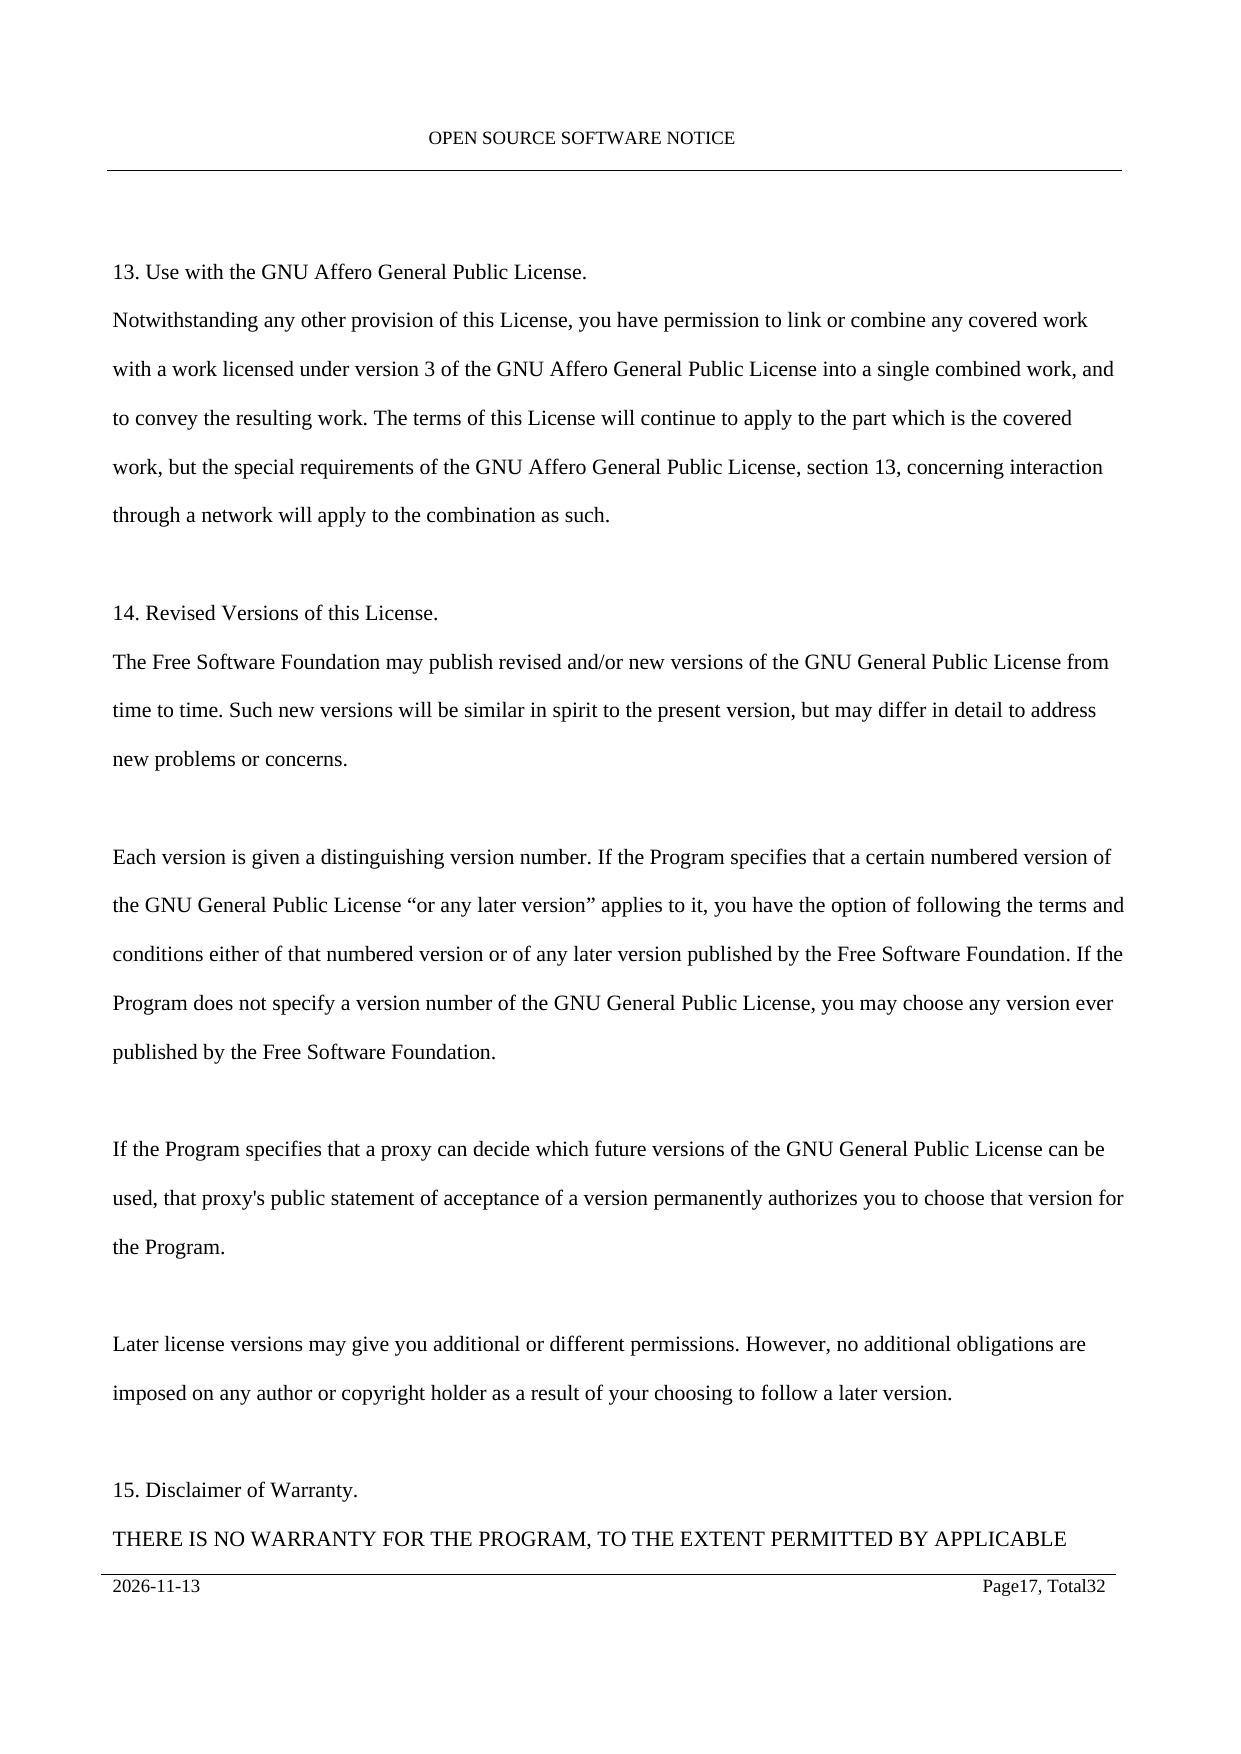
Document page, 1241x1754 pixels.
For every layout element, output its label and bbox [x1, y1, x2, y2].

text [112, 206, 1128, 1555]
